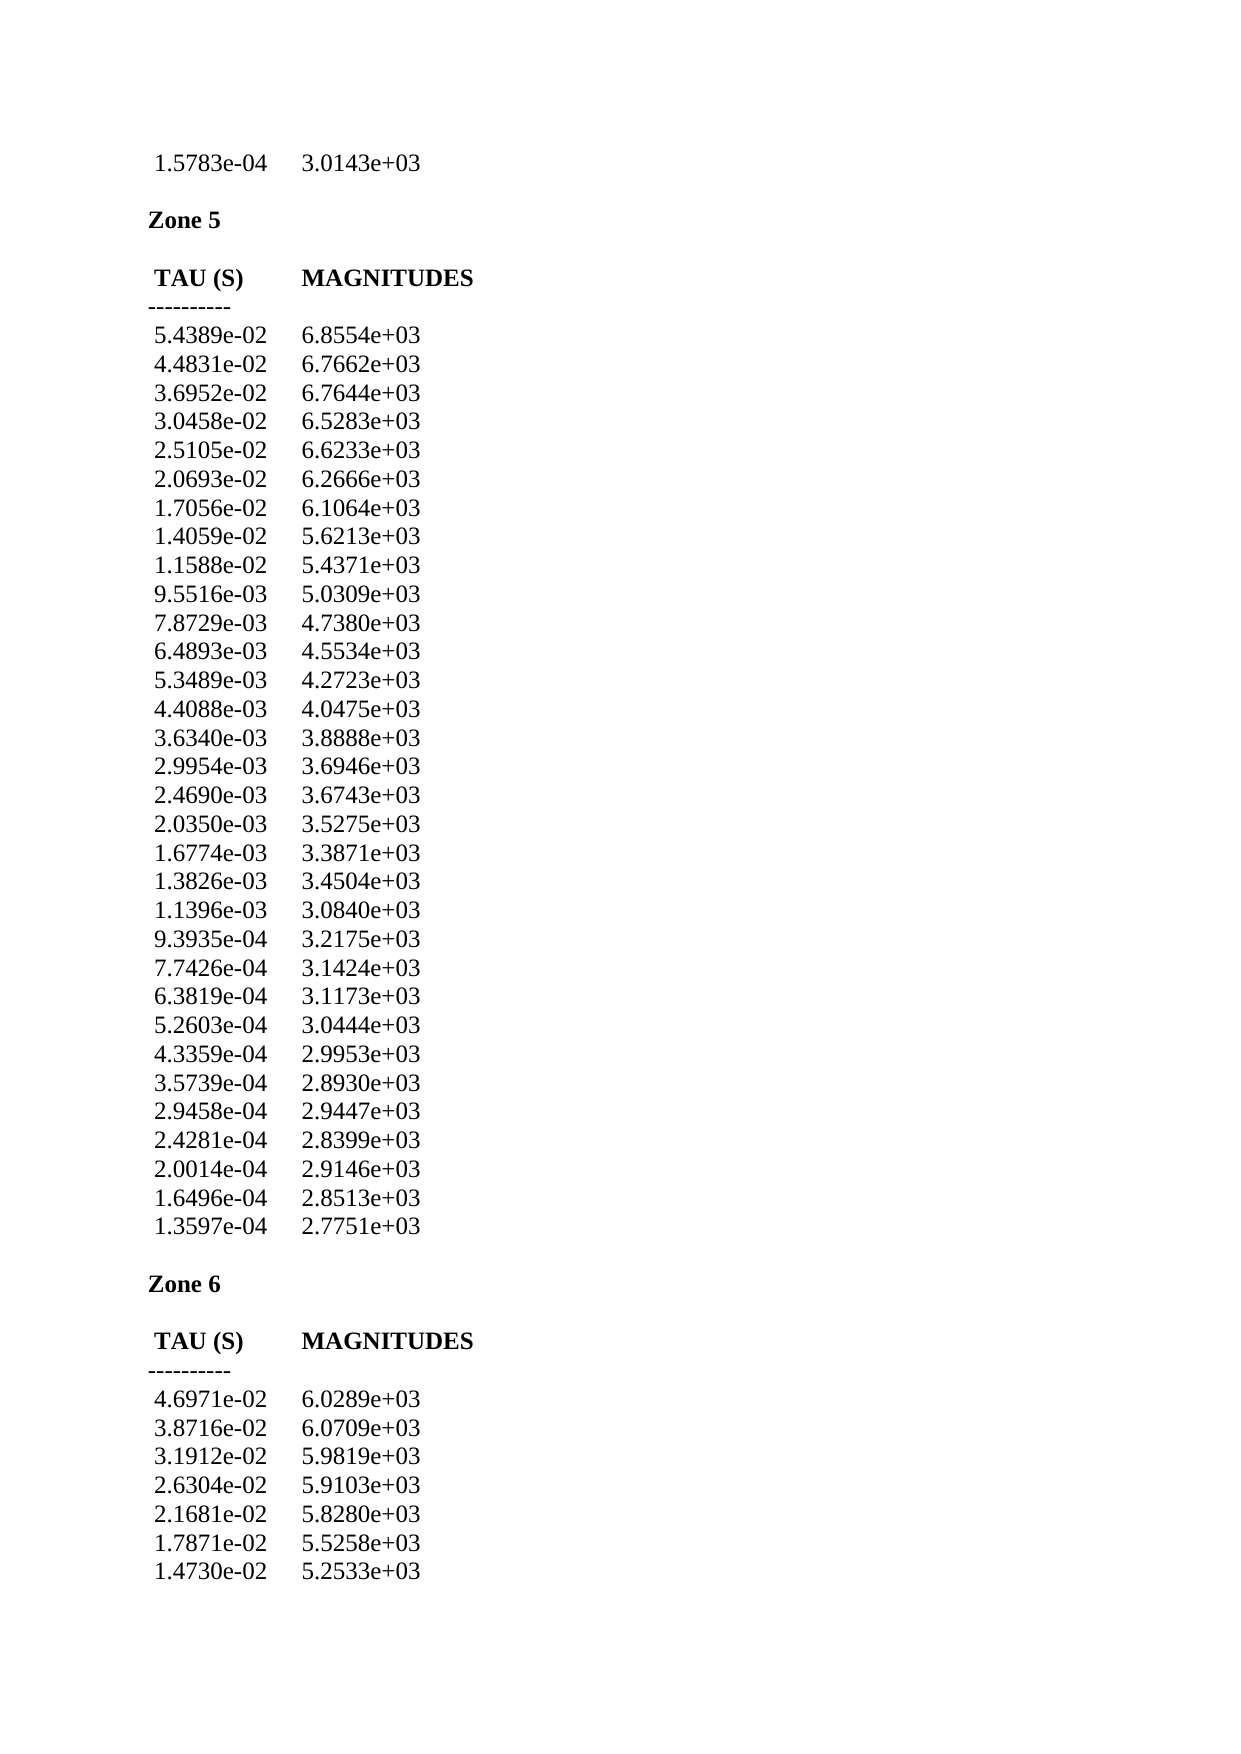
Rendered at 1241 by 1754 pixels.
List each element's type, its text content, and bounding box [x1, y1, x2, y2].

text 5.2603e-04 3.0444e+03 [148, 1010, 1093, 1039]
text 3.1912e-02 5.9819e+03 [148, 1441, 1093, 1470]
text 3.6952e-02 6.7644e+03 [148, 378, 1093, 406]
text 1.3597e-04 2.7751e+03 [148, 1211, 1093, 1240]
text 3.0458e-02 6.5283e+03 [148, 406, 1093, 435]
text 9.3935e-04 3.2175e+03 [148, 924, 1093, 953]
text 1.1396e-03 3.0840e+03 [148, 895, 1093, 924]
text 7.7426e-04 3.1424e+03 [148, 953, 1093, 981]
text 2.0693e-02 6.2666e+03 [148, 464, 1093, 493]
text 1.1588e-02 5.4371e+03 [148, 550, 1093, 579]
text 5.3489e-03 4.2723e+03 [148, 665, 1093, 694]
text 2.5105e-02 6.6233e+03 [148, 435, 1093, 464]
text 2.6304e-02 5.9103e+03 [148, 1470, 1093, 1499]
text 2.1681e-02 5.8280e+03 [148, 1499, 1093, 1528]
text 3.8716e-02 6.0709e+03 [148, 1413, 1093, 1441]
text 1.6774e-03 3.3871e+03 [148, 838, 1093, 866]
text 1.4059e-02 5.6213e+03 [148, 521, 1093, 550]
text 6.4893e-03 4.5534e+03 [148, 636, 1093, 665]
text 3.5739e-04 2.8930e+03 [148, 1068, 1093, 1096]
text 2.4281e-04 2.8399e+03 [148, 1125, 1093, 1154]
text 1.7871e-02 5.5258e+03 [148, 1528, 1093, 1556]
text 2.4690e-03 3.6743e+03 [148, 780, 1093, 809]
text 2.9954e-03 3.6946e+03 [148, 751, 1093, 780]
text 3.6340e-03 3.8888e+03 [148, 723, 1093, 751]
text 4.4088e-03 4.0475e+03 [148, 694, 1093, 723]
text Zone 6 [148, 1269, 1093, 1298]
text 1.7056e-02 6.1064e+03 [148, 493, 1093, 521]
text 1.5783e-04 3.0143e+03 [148, 148, 1093, 176]
text ---------- [148, 1355, 1093, 1384]
text 1.4730e-02 5.2533e+03 [148, 1556, 1093, 1585]
text 1.6496e-04 2.8513e+03 [148, 1183, 1093, 1211]
text ---------- [148, 291, 1093, 320]
text 2.0350e-03 3.5275e+03 [148, 809, 1093, 838]
text 4.6971e-02 6.0289e+03 [148, 1384, 1093, 1413]
text 5.4389e-02 6.8554e+03 [148, 320, 1093, 349]
text 4.3359e-04 2.9953e+03 [148, 1039, 1093, 1068]
text 4.4831e-02 6.7662e+03 [148, 349, 1093, 378]
text 1.3826e-03 3.4504e+03 [148, 866, 1093, 895]
text TAU (S) MAGNITUDES [148, 1326, 1093, 1355]
text 9.5516e-03 5.0309e+03 [148, 579, 1093, 608]
text 7.8729e-03 4.7380e+03 [148, 608, 1093, 636]
text Zone 5 [148, 205, 1093, 234]
text 6.3819e-04 3.1173e+03 [148, 981, 1093, 1010]
text 2.9458e-04 2.9447e+03 [148, 1096, 1093, 1125]
text 2.0014e-04 2.9146e+03 [148, 1154, 1093, 1183]
text TAU (S) MAGNITUDES [148, 263, 1093, 291]
